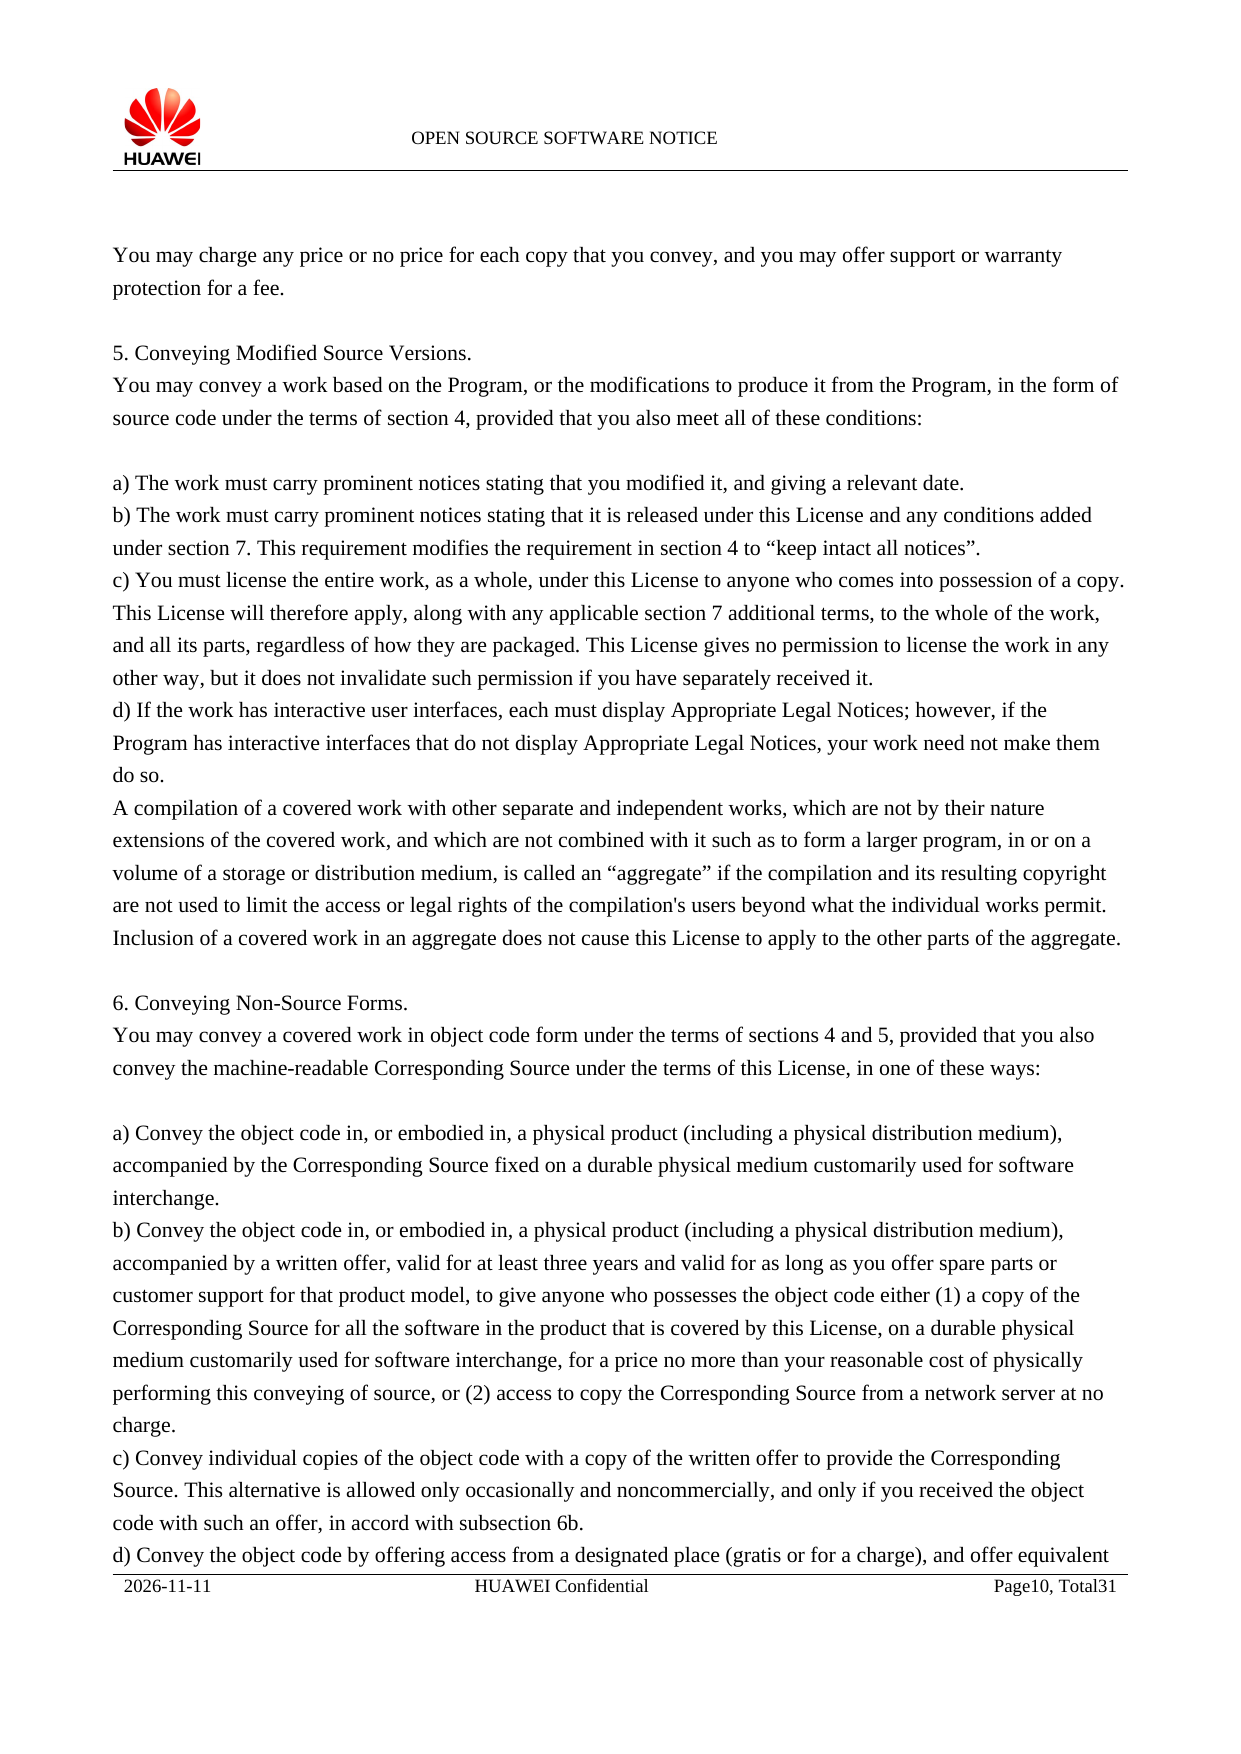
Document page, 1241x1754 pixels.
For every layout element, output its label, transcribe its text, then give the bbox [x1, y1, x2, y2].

picture [124, 88, 201, 165]
